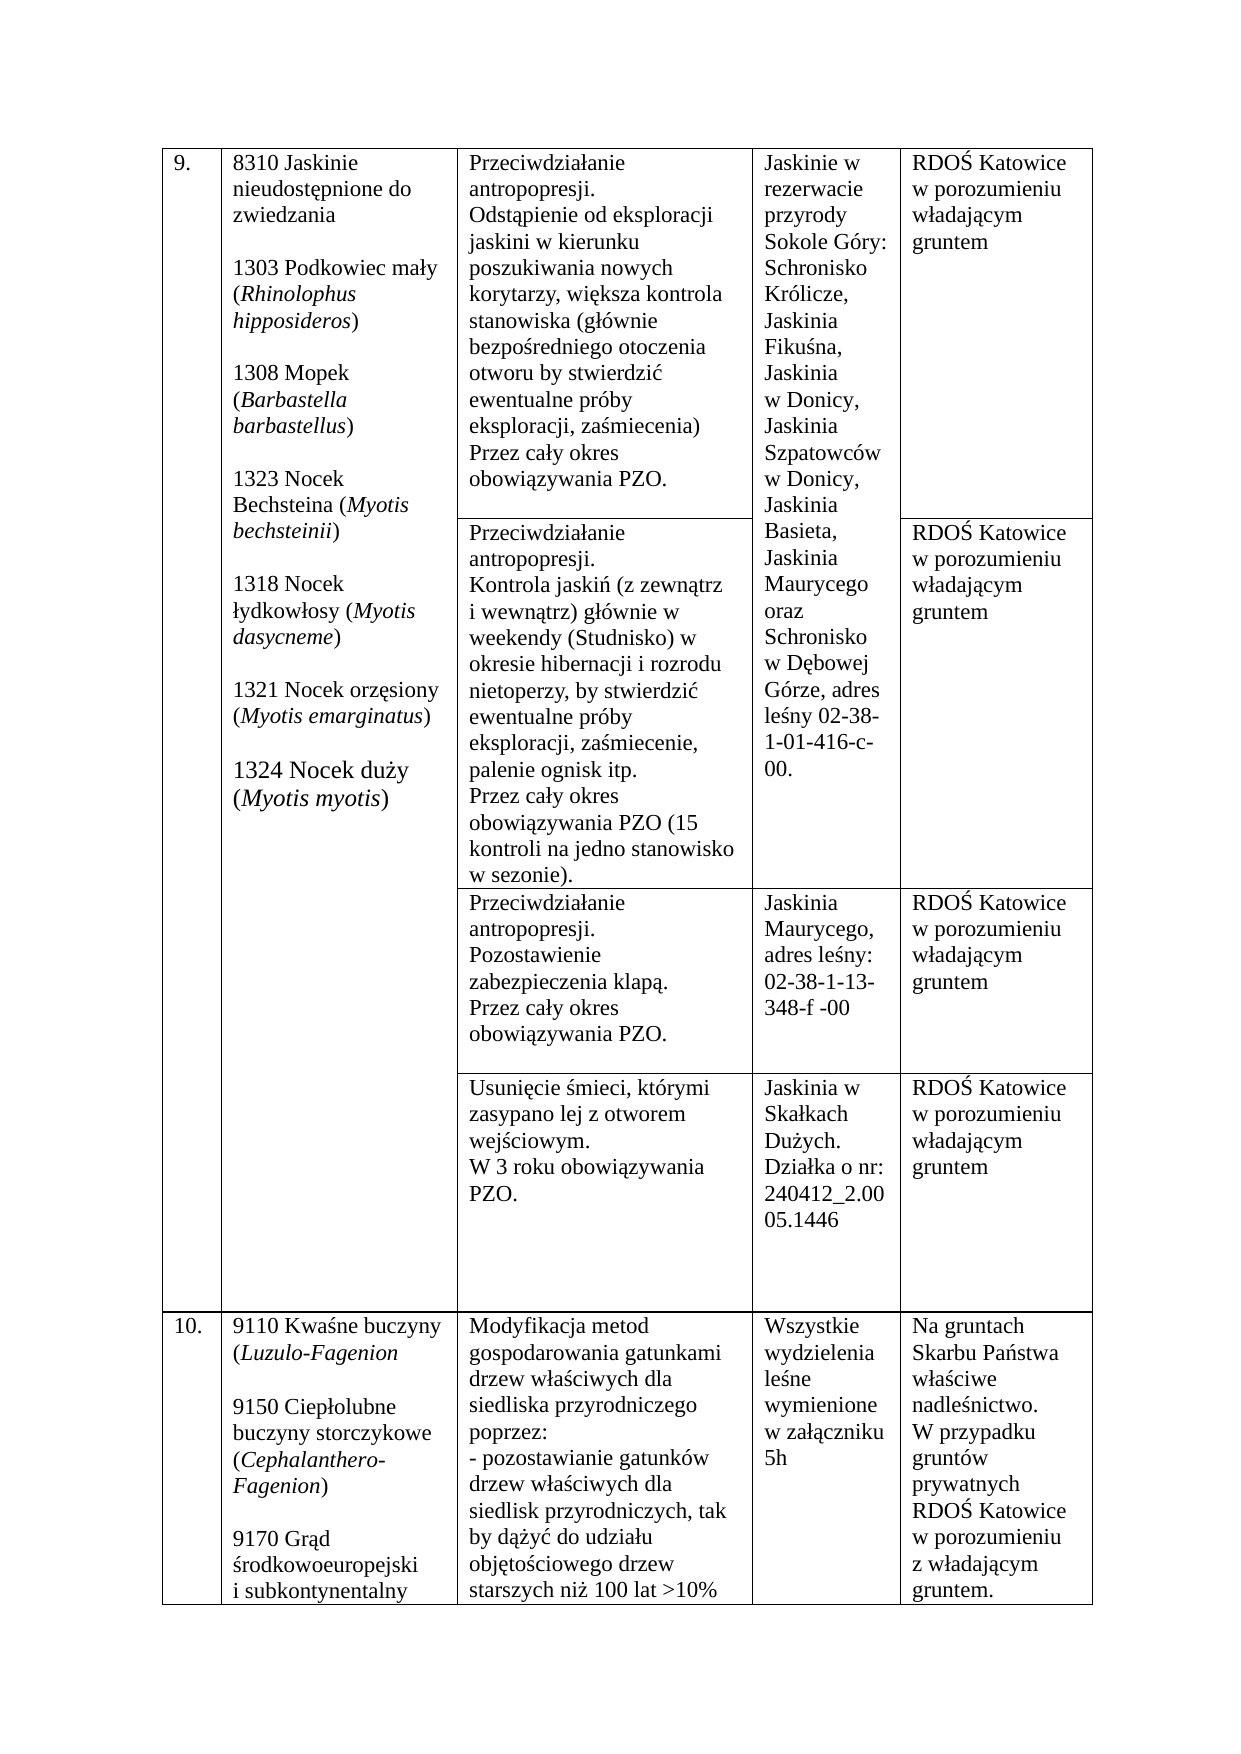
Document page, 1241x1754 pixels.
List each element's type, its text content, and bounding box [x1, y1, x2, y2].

table_cell Przeciwdziałanie antropopresji. Odstąpienie od eksploracji jaskini w kierunku poszukiwania nowych korytarzy, większa kontrola stanowiska (głównie bezpośredniego otoczenia otworu by stwierdzić ewentualne próby eksploracji, zaśmiecenia) Przez cały okres obowiązywania PZO. [458, 149, 752, 518]
table_cell [163, 1313, 221, 1604]
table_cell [458, 1313, 752, 1604]
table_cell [901, 1313, 1092, 1604]
table_cell RDOŚ Katowice w porozumieniu władającym gruntem [901, 889, 1092, 1073]
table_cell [753, 1313, 900, 1604]
table_cell [163, 149, 221, 1311]
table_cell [222, 1313, 457, 1604]
table_cell Jaskinia w Skałkach Dużych. Działka o nr: 240412_2.0005.1446 [753, 1074, 900, 1311]
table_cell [901, 149, 1092, 518]
table_cell RDOŚ Katowice w porozumieniu władającym gruntem [901, 1074, 1092, 1311]
table_cell Przeciwdziałanie antropopresji. Kontrola jaskiń (z zewnątrz i wewnątrz) głównie w weekendy (Studnisko) w okresie hibernacji i rozrodu nietoperzy, by stwierdzić ewentualne próby eksploracji, zaśmiecenie, palenie ognisk itp. Przez cały okres obowiązywania PZO (15 kontroli na jedno stanowisko w sezonie). [458, 519, 752, 888]
table_cell RDOŚ Katowice w porozumieniu władającym gruntem [901, 519, 1092, 888]
table_cell Usunięcie śmieci, którymi zasypano lej z otworem wejściowym. W 3 roku obowiązywania PZO. [458, 1074, 752, 1311]
table_cell Jaskinie w rezerwacie przyrody Sokole Góry: Schronisko Królicze, Jaskinia Fikuśna, Jaskinia w Donicy, Jaskinia Szpatowców w Donicy, Jaskinia Basieta, Jaskinia Maurycego oraz Schronisko w Dębowej Górze, adres leśny 02-38-1-01-416-c-00. [753, 149, 900, 888]
table_cell Jaskinia Maurycego, adres leśny: 02-38-1-13-348-f -00 [753, 889, 900, 1073]
table_cell Przeciwdziałanie antropopresji. Pozostawienie zabezpieczenia klapą. Przez cały okres obowiązywania PZO. [458, 889, 752, 1073]
table_cell 8310 Jaskinie nieudostępnione do zwiedzania 1303 Podkowiec mały (Rhinolophus hipposideros) 1308 Mopek (Barbastella barbastellus) 1323 Nocek Bechsteina (Myotis bechsteinii) 1318 Nocek łydkowłosy (Myotis dasycneme) 1321 Nocek orzęsiony (Myotis emarginatus) 1324 Nocek duży (Myotis myotis) [222, 149, 457, 1311]
